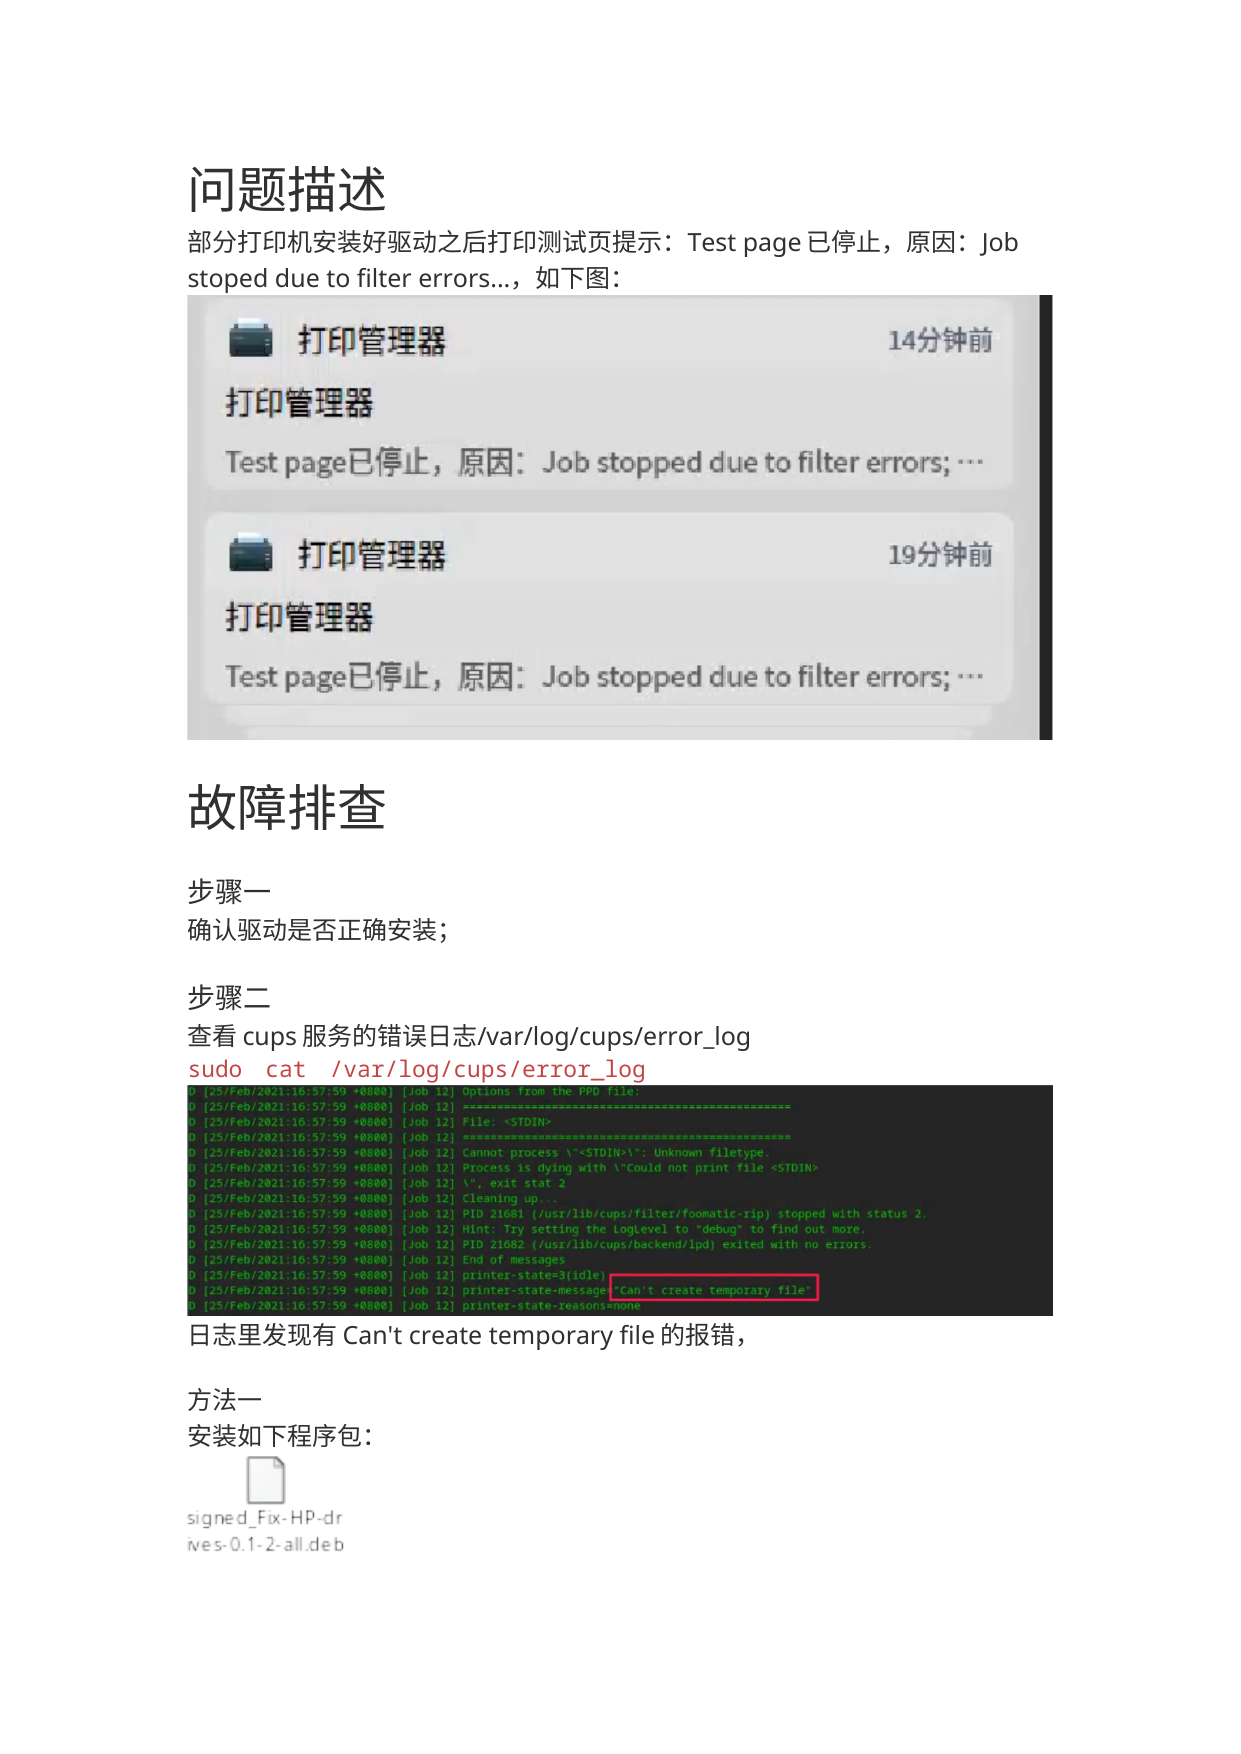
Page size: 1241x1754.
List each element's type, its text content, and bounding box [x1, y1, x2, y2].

text 部分打印机安装好驱动之后打印测试页提示：Test page已停止，原因：Job stoped due to filter errors...，如下图： [187, 222, 1053, 295]
text sudo cat /var/log/cups/error_log [187, 1053, 1053, 1084]
text 步骤二 [187, 976, 1053, 1017]
text 确认驱动是否正确安装； [187, 911, 1053, 947]
text 安装如下程序包： [187, 1417, 1053, 1453]
text 故障排查 [187, 768, 1053, 841]
text 方法一 [187, 1381, 1053, 1417]
picture [187, 1084, 1053, 1316]
picture [187, 295, 1053, 740]
text 查看cups服务的错误日志/var/log/cups/error_log [187, 1017, 1053, 1053]
text 日志里发现有Can't create temporary file的报错， [187, 1316, 1053, 1351]
text 问题描述 [187, 150, 1053, 222]
text 步骤一 [187, 870, 1053, 911]
